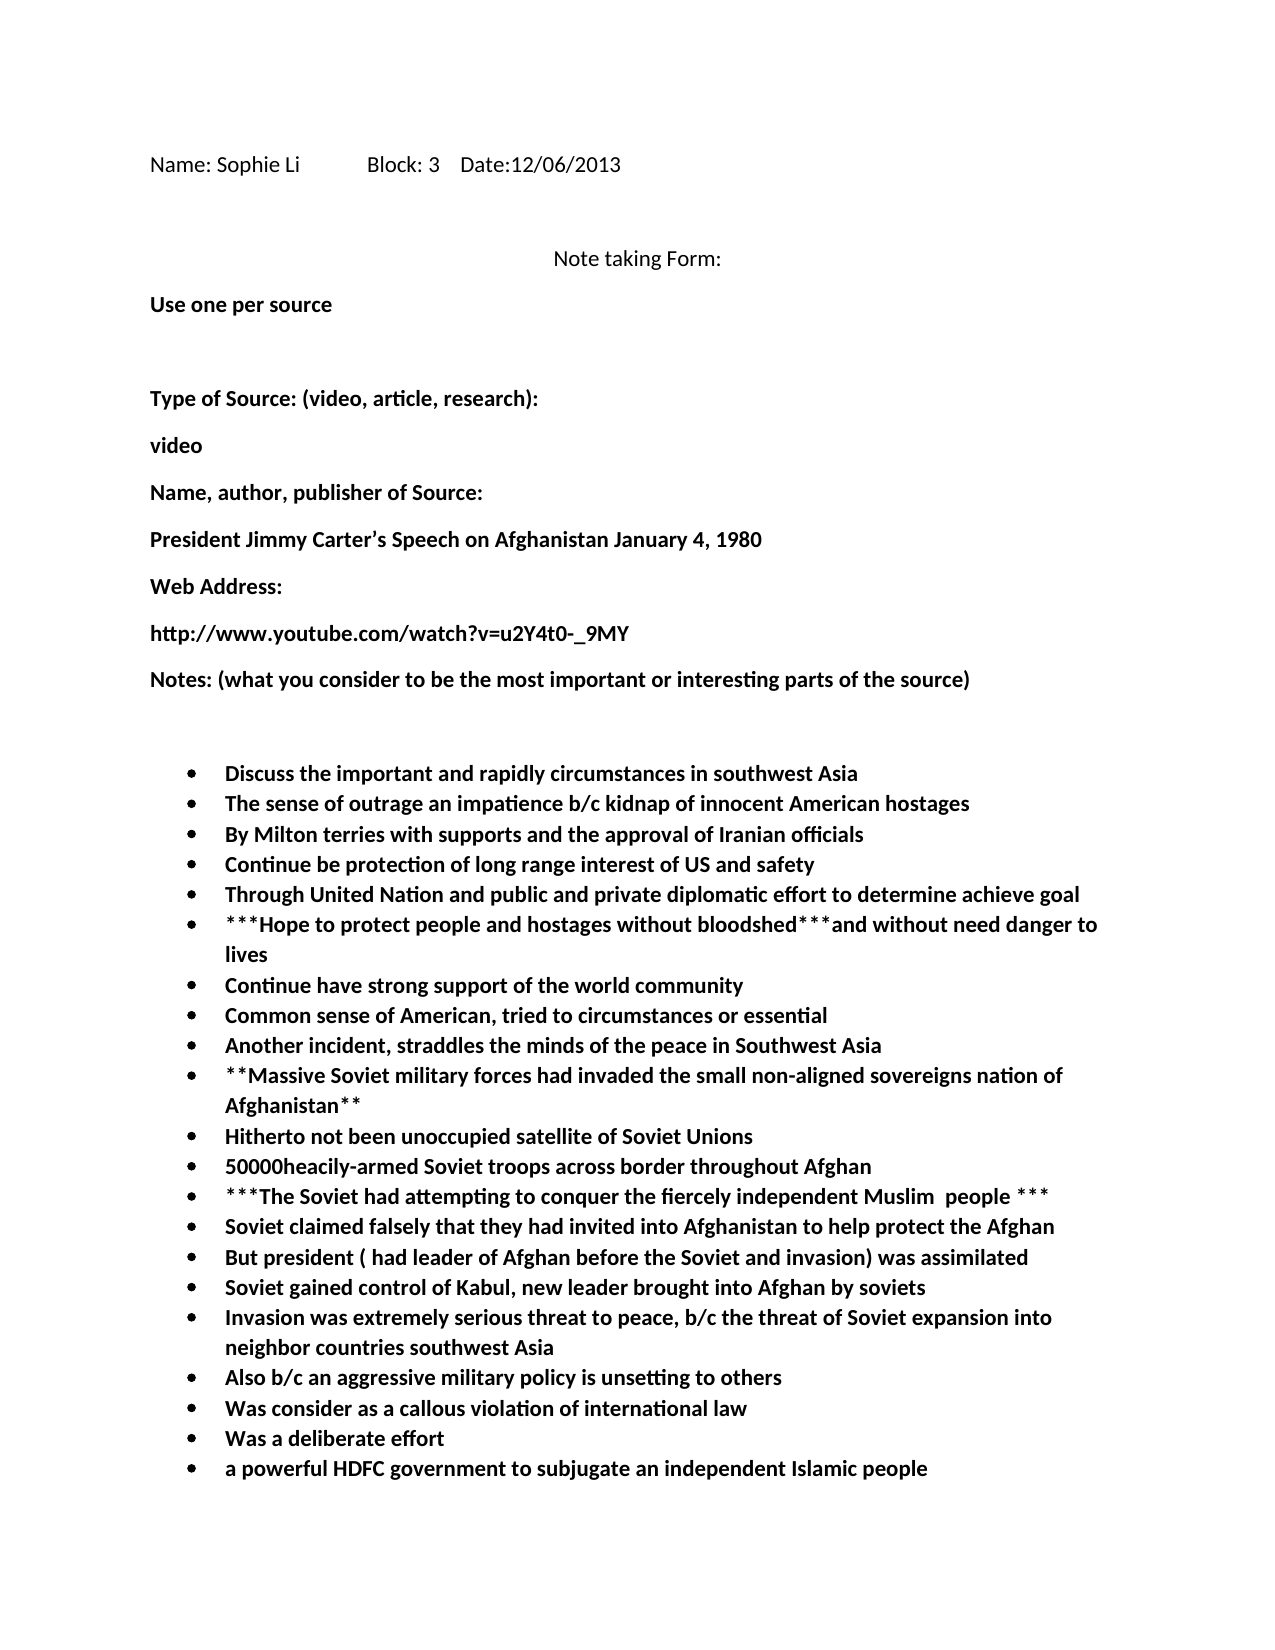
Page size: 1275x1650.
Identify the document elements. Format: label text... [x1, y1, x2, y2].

list Was consider as a callous violation of international law [187, 1394, 1125, 1422]
list Invasion was extremely serious threat to peace, b/c the threat of Soviet expansion into neighbor countries southwest Asia [187, 1303, 1125, 1361]
list Discuss the important and rapidly circumstances in southwest Asia [187, 759, 1125, 787]
text Use one per source [150, 291, 1125, 319]
text Type of Source: (video, article, research): [150, 384, 1125, 412]
list Hitherto not been unoccupied satellite of Soviet Unions [187, 1122, 1125, 1150]
list 50000heacily-armed Soviet troops across border throughout Afghan [187, 1152, 1125, 1180]
list Continue have strong support of the world community [187, 971, 1125, 999]
list Through United Nation and public and private diplomatic effort to determine achieve goal [187, 880, 1125, 908]
list Also b/c an aggressive military policy is unsetting to others [187, 1363, 1125, 1392]
list But president ( had leader of Afghan before the Soviet and invasion) was assimilated [187, 1243, 1125, 1271]
text President Jimmy Carter’s Speech on Afghanistan January 4, 1980 [150, 525, 1125, 553]
list Was a deliberate effort [187, 1424, 1125, 1452]
text Notes: (what you consider to be the most important or interesting parts of the source) [150, 666, 1125, 694]
list ***Hope to protect people and hostages without bloodshed***and without need danger to lives [187, 910, 1125, 969]
list By Milton terries with supports and the approval of Iranian officials [187, 820, 1125, 848]
list **Massive Soviet military forces had invaded the small non-aligned sovereigns nation of Afghanistan** [187, 1061, 1125, 1120]
text Name, author, publisher of Source: [150, 478, 1125, 506]
list Soviet claimed falsely that they had invited into Afghanistan to help protect the Afghan [187, 1212, 1125, 1241]
list Soviet gained control of Kabul, new leader brought into Afghan by soviets [187, 1273, 1125, 1301]
list Another incident, straddles the minds of the peace in Southwest Asia [187, 1031, 1125, 1059]
list ***The Soviet had attempting to conquer the fiercely independent Muslim people *** [187, 1182, 1125, 1210]
list a powerful HDFC government to subjugate an independent Islamic people [187, 1454, 1125, 1482]
text Note taking Form: [150, 244, 1125, 272]
text video [150, 431, 1125, 459]
list Continue be protection of long range interest of US and safety [187, 850, 1125, 878]
list The sense of outrage an impatience b/c kidnap of innocent American hostages [187, 789, 1125, 818]
list Common sense of American, tried to circumstances or essential [187, 1001, 1125, 1029]
text Web Address: [150, 572, 1125, 600]
text http://www.youtube.com/watch?v=u2Y4t0-_9MY [150, 619, 1125, 647]
text Name: Sophie Li Block: 3 Date:12/06/2013 [150, 150, 1125, 178]
